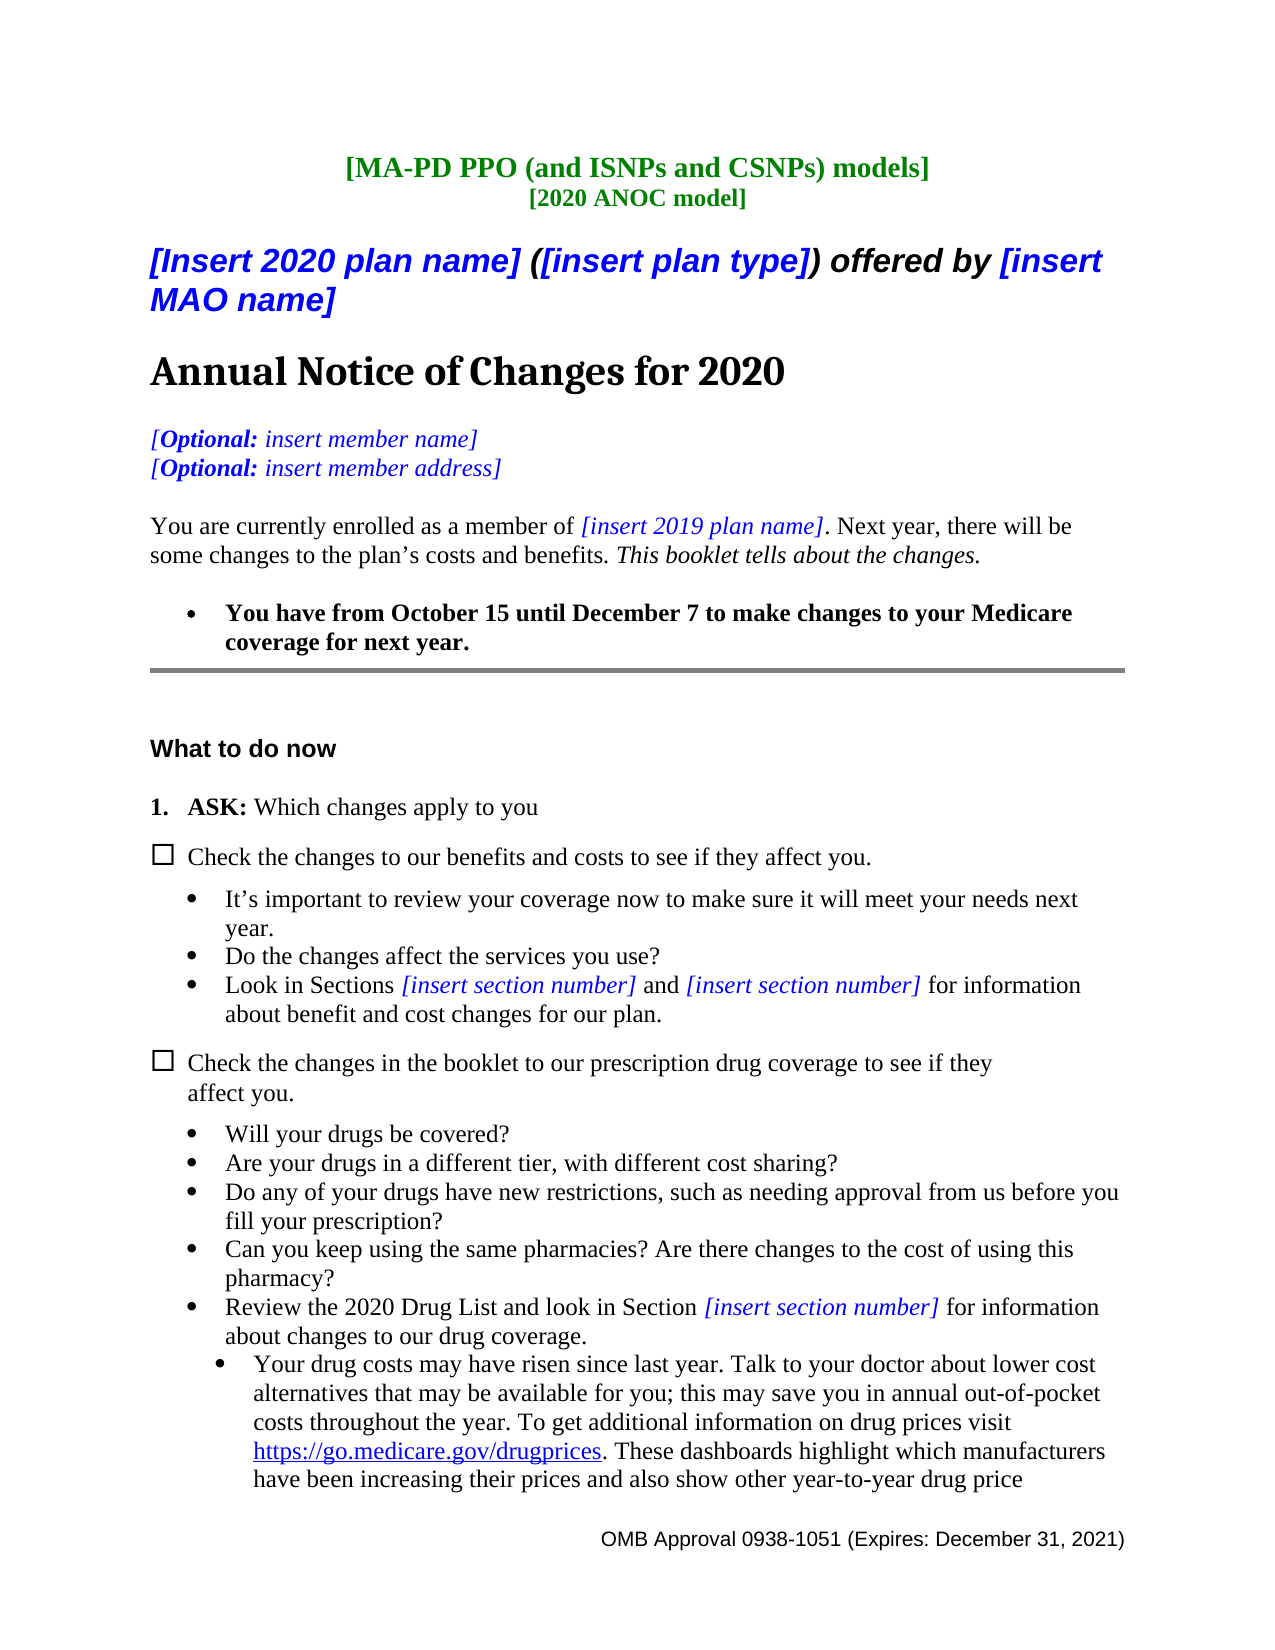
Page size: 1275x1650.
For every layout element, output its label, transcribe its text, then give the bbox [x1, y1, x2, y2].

text [Insert 2020 plan name] ([insert plan type]) offered by [insert MAO name] [150, 241, 1125, 318]
text [MA-PD PPO (and ISNPs and CSNPs) models] [2020 ANOC model] [150, 150, 1125, 212]
list Will your drugs be covered? [187, 1119, 1125, 1148]
list Check the changes in the booklet to our prescription drug coverage to see if they affect you. [150, 1048, 1050, 1107]
list It’s important to review your coverage now to make sure it will meet your needs next year. [187, 884, 1125, 941]
text [Optional: insert member name] [Optional: insert member address] [150, 424, 1125, 482]
list Review the 2020 Drug List and look in Section [insert section number] for information about changes to our drug coverage. [187, 1292, 1125, 1349]
list You have from October 15 until December 7 to make changes to your Medicare coverage for next year. [187, 598, 1125, 655]
list Look in Sections [insert section number] and [insert section number] for information about benefit and cost changes for our plan. [187, 970, 1125, 1028]
subtitle Annual Notice of Changes for 2020 [150, 347, 1125, 395]
text You are currently enrolled as a member of [insert 2019 plan name]. Next year, there will be some changes to the plan’s costs and benefits. This booklet tells about the changes. [150, 511, 1125, 569]
list Do the changes affect the services you use? [187, 941, 1125, 970]
list Check the changes to our benefits and costs to see if they affect you. [150, 842, 1050, 871]
list Are your drugs in a different tier, with different cost sharing? [187, 1148, 1125, 1177]
text What to do now [150, 734, 1125, 763]
list Can you keep using the same pharmacies? Are there changes to the cost of using this pharmacy? [187, 1234, 1125, 1292]
list ASK: Which changes apply to you [150, 792, 1050, 821]
list Do any of your drugs have new restrictions, such as needing approval from us before you fill your prescription? [187, 1177, 1125, 1234]
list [216, 1349, 1125, 1493]
